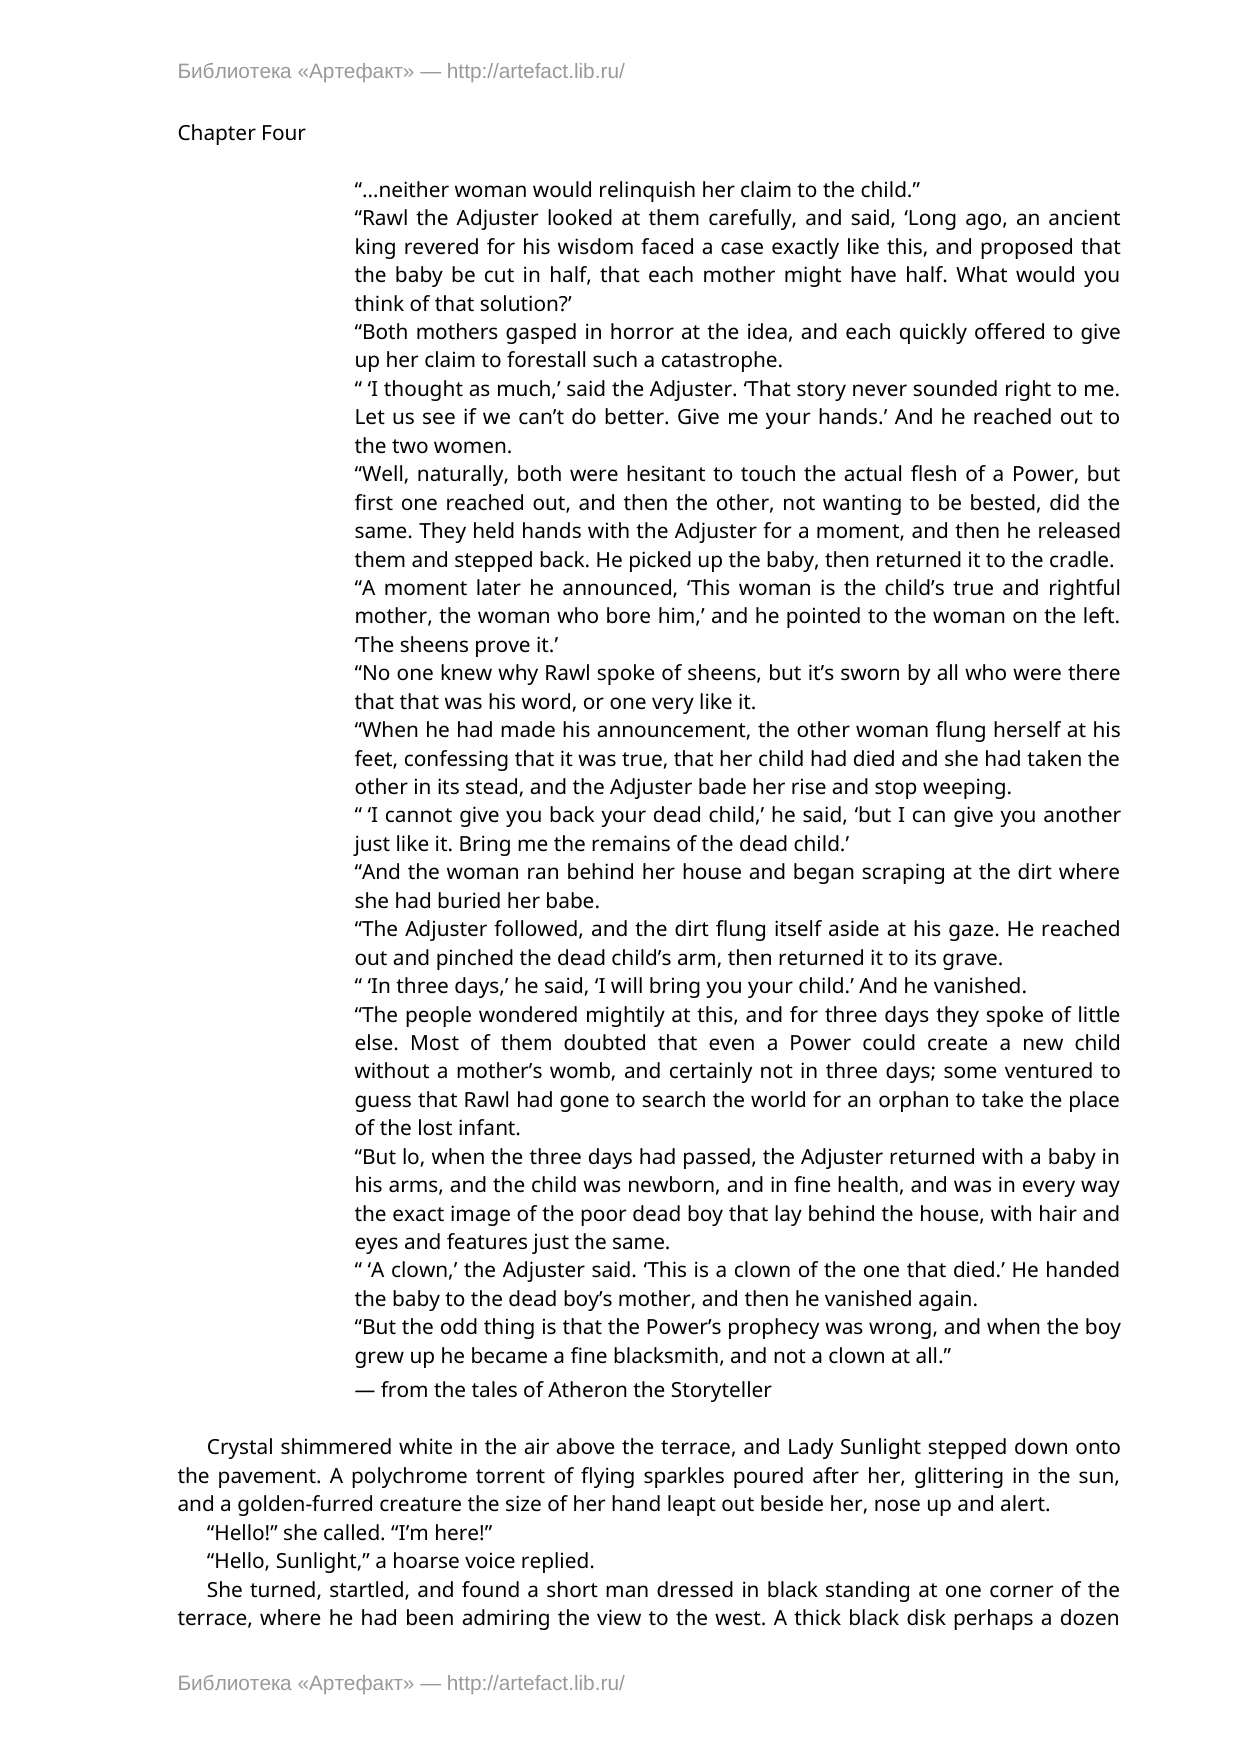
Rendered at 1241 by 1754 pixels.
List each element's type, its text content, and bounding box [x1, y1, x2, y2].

subtitle Chapter Four [177, 118, 1122, 147]
text “The Adjuster followed, and the dirt flung itself aside at his gaze. He reached out and pinched the dead child’s arm, then returned it to its grave. [354, 914, 1122, 971]
text “A moment later he announced, ‘This woman is the child’s true and rightful mother, the woman who bore him,’ and he pointed to the woman on the left. ‘The sheens prove it.’ [354, 573, 1122, 658]
text — from the tales of Atheron the Storyteller [354, 1376, 1122, 1404]
text “The people wondered mightily at this, and for three days they spoke of little else. Most of them doubted that even a Power could create a new child without a mother’s womb, and certainly not in three days; some ventured to guess that Rawl had gone to search the world for an orphan to take the place of the lost infant. [354, 1000, 1122, 1142]
text Crystal shimmered white in the air above the terrace, and Lady Sunlight stepped down onto the pavement. A polychrome torrent of flying sparkles poured after her, glittering in the sun, and a golden-furred creature the size of her hand leapt out beside her, nose up and alert. [177, 1432, 1122, 1518]
text “ ‘In three days,’ he said, ‘I will bring you your child.’ And he vanished. [354, 971, 1122, 1000]
text “But lo, when the three days had passed, the Adjuster returned with a baby in his arms, and the child was newborn, and in fine health, and was in every way the exact image of the poor dead boy that lay behind the house, with hair and eyes and features just the same. [354, 1142, 1122, 1256]
text “ ‘I cannot give you back your dead child,’ he said, ‘but I can give you another just like it. Bring me the remains of the dead child.’ [354, 801, 1122, 857]
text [177, 1575, 1122, 1632]
text “ ‘A clown,’ the Adjuster said. ‘This is a clown of the one that died.’ He handed the baby to the dead boy’s mother, and then he vanished again. [354, 1256, 1122, 1312]
text “Hello, Sunlight,” a hoarse voice replied. [177, 1546, 1122, 1575]
text “When he had made his announcement, the other woman flung herself at his feet, confessing that it was true, that her child had died and she had taken the other in its stead, and the Adjuster bade her rise and stop weeping. [354, 715, 1122, 801]
text “ ‘I thought as much,’ said the Adjuster. ‘That story never sounded right to me. Let us see if we can’t do better. Give me your hands.’ And he reached out to the two women. [354, 374, 1122, 459]
text “But the odd thing is that the Power’s prophecy was wrong, and when the boy grew up he became a fine blacksmith, and not a clown at all.” [354, 1312, 1122, 1369]
text “Well, naturally, both were hesitant to touch the actual flesh of a Power, but first one reached out, and then the other, not wanting to be bested, did the same. They held hands with the Adjuster for a moment, and then he released them and stepped back. He picked up the baby, then returned it to the cradle. [354, 459, 1122, 573]
text “…neither woman would relinquish her claim to the child.” [354, 175, 1122, 203]
text “Hello!” she called. “I’m here!” [177, 1518, 1122, 1546]
text “And the woman ran behind her house and began scraping at the dirt where she had buried her babe. [354, 857, 1122, 914]
text “No one knew why Rawl spoke of sheens, but it’s sworn by all who were there that that was his word, or one very like it. [354, 658, 1122, 715]
text “Rawl the Adjuster looked at them carefully, and said, ‘Long ago, an ancient king revered for his wisdom faced a case exactly like this, and proposed that the baby be cut in half, that each mother might have half. What would you think of that solution?’ [354, 203, 1122, 317]
text “Both mothers gasped in horror at the idea, and each quickly offered to give up her claim to forestall such a catastrophe. [354, 317, 1122, 374]
